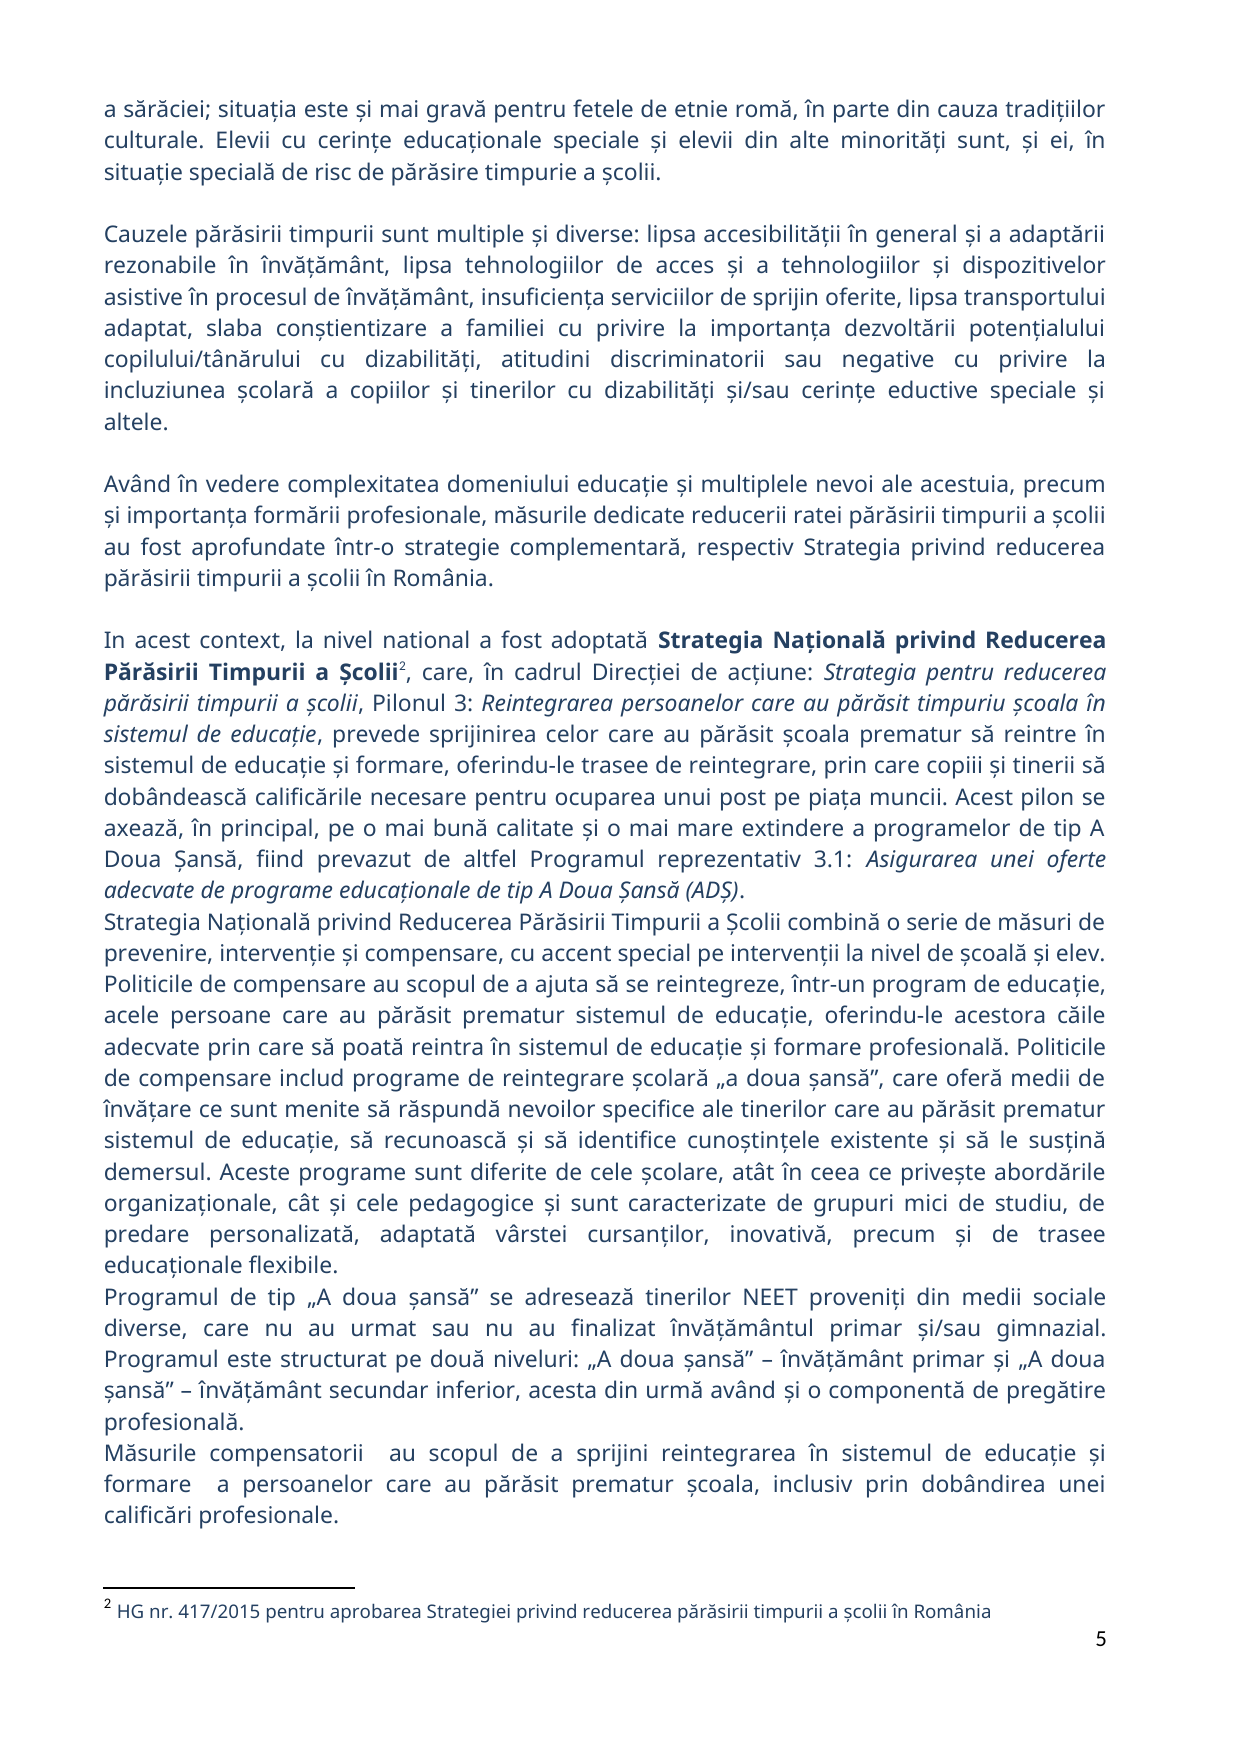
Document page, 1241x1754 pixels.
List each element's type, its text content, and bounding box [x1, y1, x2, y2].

text Cauzele părăsirii timpurii sunt multiple și diverse: lipsa accesibilității în general și a adaptării rezonabile în învățământ, lipsa tehnologiilor de acces și a tehnologiilor și dispozitivelor asistive în procesul de învățământ, insuficiența serviciilor de sprijin oferite, lipsa transportului adaptat, slaba conștientizare a familiei cu privire la importanța dezvoltării potențialului copilului/tânărului cu dizabilități, atitudini discriminatorii sau negative cu privire la incluziunea școlară a copiilor și tinerilor cu dizabilități și/sau cerințe eductive speciale și altele. [103, 218, 1107, 437]
text Programul de tip „A doua şansă” se adresează tinerilor NEET proveniţi din medii sociale diverse, care nu au urmat sau nu au finalizat învăţământul primar și/sau gimnazial. Programul este structurat pe două niveluri: „A doua şansă” – învăţământ primar şi „A doua şansă” – învăţământ secundar inferior, acesta din urmă având şi o componentă de pregătire profesională. [103, 1281, 1107, 1437]
list Având în vedere complexitatea domeniului educație și multiplele nevoi ale acestuia, precum și importanța formării profesionale, măsurile dedicate reducerii ratei părăsirii timpurii a școlii au fost aprofundate într-o strategie complementară, respectiv Strategia privind reducerea părăsirii timpurii a școlii în România. [103, 468, 1107, 593]
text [103, 93, 1107, 187]
text In acest context, la nivel national a fost adoptată Strategia Națională privind Reducerea Părăsirii Timpurii a Școlii, care, în cadrul Direcției de acțiune: Strategia pentru reducerea părăsirii timpurii a școlii, Pilonul 3: Reintegrarea persoanelor care au părăsit timpuriu școala în sistemul de educație, prevede sprijinirea celor care au părăsit școala prematur să reintre în sistemul de educație și formare, oferindu-le trasee de reintegrare, prin care copiii și tinerii să dobândească calificările necesare pentru ocuparea unui post pe piața muncii. Acest pilon se axează, în principal, pe o mai bună calitate și o mai mare extindere a programelor de tip A Doua Șansă, fiind prevazut de altfel Programul reprezentativ 3.1: Asigurarea unei oferte adecvate de programe educaționale de tip A Doua Șansă (ADȘ). [103, 624, 1107, 906]
text Măsurile compensatorii au scopul de a sprijini reintegrarea în sistemul de educație și formare a persoanelor care au părăsit prematur școala, inclusiv prin dobândirea unei calificări profesionale. [103, 1437, 1107, 1531]
text Strategia Națională privind Reducerea Părăsirii Timpurii a Școlii combină o serie de măsuri de prevenire, intervenție și compensare, cu accent special pe intervenții la nivel de școală și elev. Politicile de compensare au scopul de a ajuta să se reintegreze, într-un program de educaţie, acele persoane care au părăsit prematur sistemul de educaţie, oferindu-le acestora căile adecvate prin care să poată reintra în sistemul de educaţie și formare profesională. Politicile de compensare includ programe de reintegrare școlară „a doua șansă”, care oferă medii de învăţare ce sunt menite să răspundă nevoilor specifice ale tinerilor care au părăsit prematur sistemul de educaţie, să recunoască și să identifice cunoștinţele existente și să le susţină demersul. Aceste programe sunt diferite de cele școlare, atât în ceea ce privește abordările organizaţionale, cât și cele pedagogice și sunt caracterizate de grupuri mici de studiu, de predare personalizată, adaptată vârstei cursanţilor, inovativă, precum și de trasee educaţionale flexibile. [103, 906, 1107, 1281]
